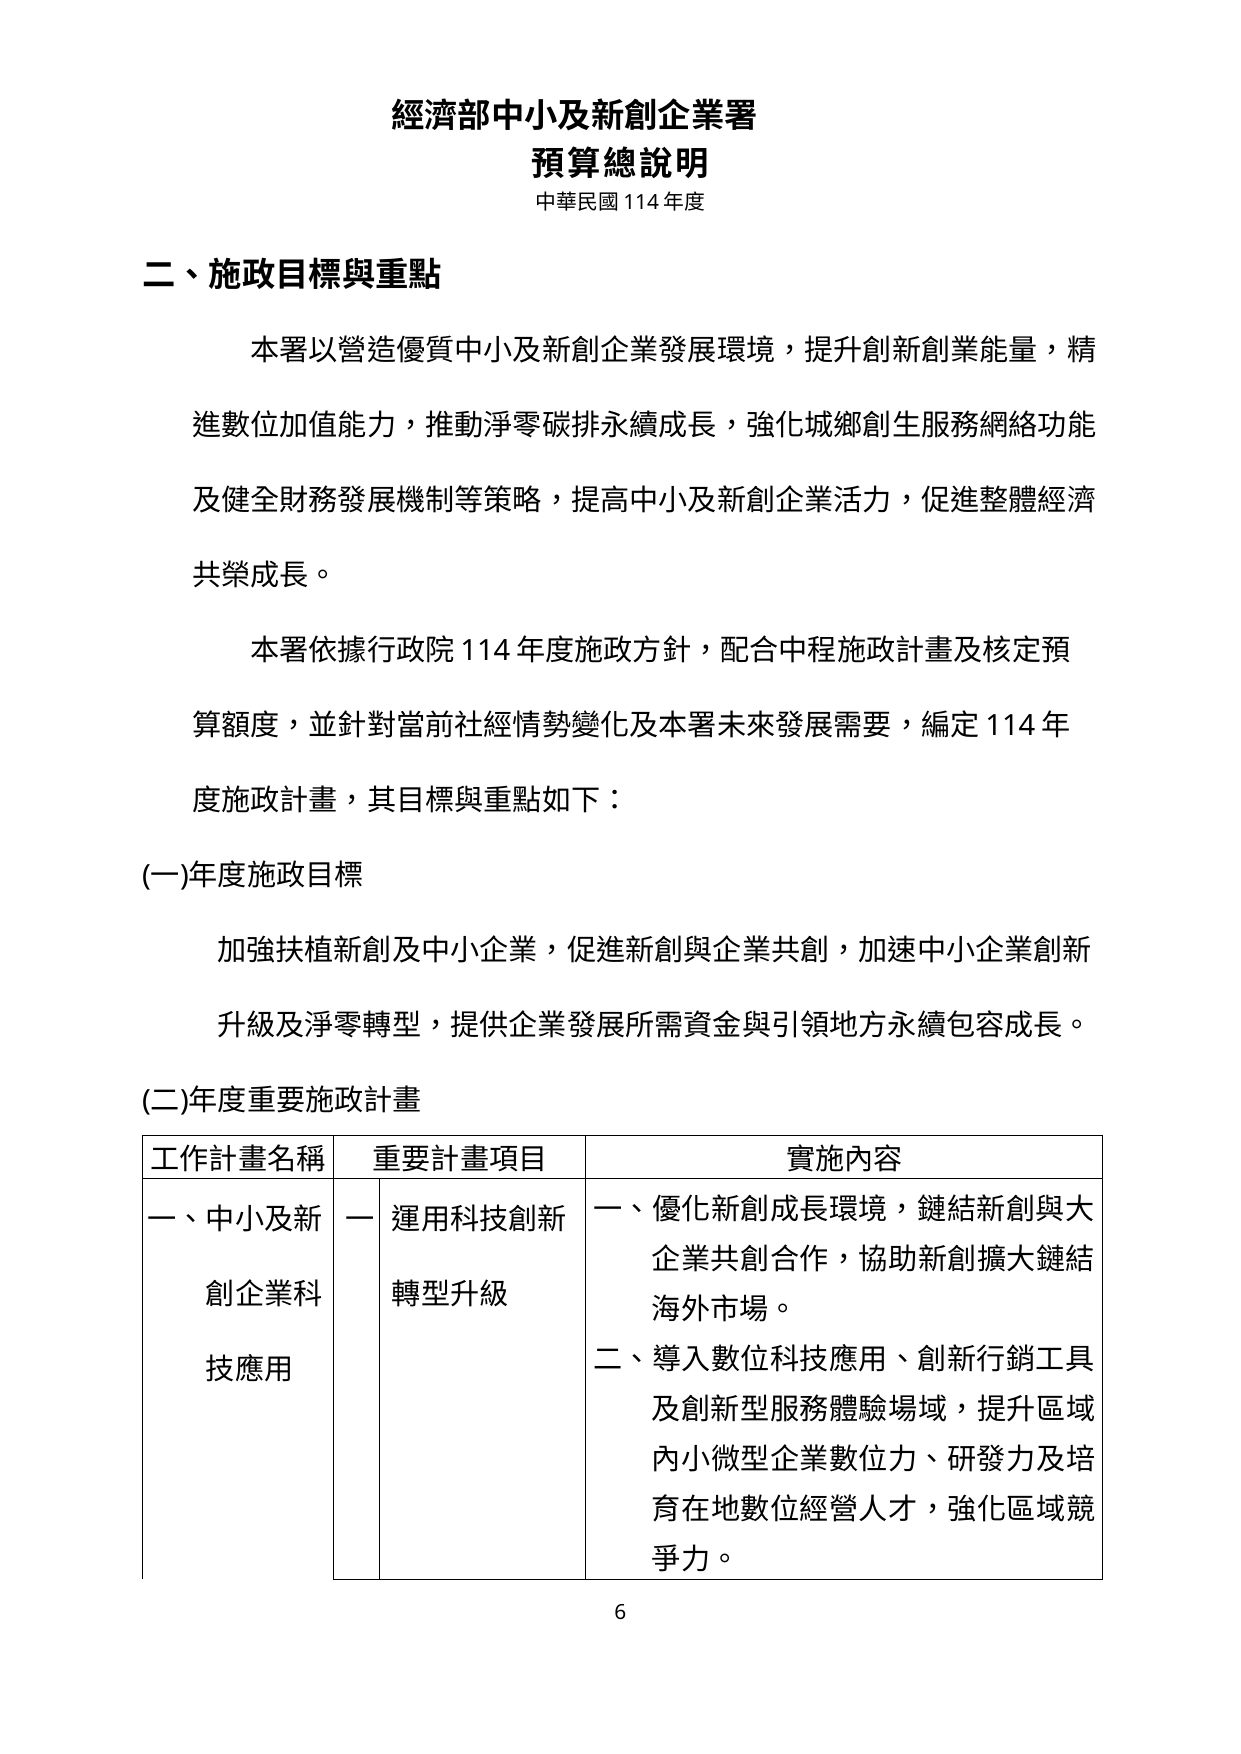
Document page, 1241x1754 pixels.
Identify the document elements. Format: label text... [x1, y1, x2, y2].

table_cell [586, 1179, 1102, 1579]
table_header 重要計畫項目 [334, 1136, 585, 1178]
table_cell 運用科技創新轉型升級 [380, 1179, 585, 1579]
table_cell 一 [334, 1179, 379, 1579]
table_cell 一、中小及新創企業科技應用 [143, 1179, 333, 1579]
table_header 工作計畫名稱 [143, 1136, 333, 1178]
text 加強扶植新創及中小企業，促進新創與企業共創，加速中小企業創新升級及淨零轉型，提供企業發展所需資金與引領地方永續包容成長。 [217, 910, 1098, 1060]
table_header 實施內容 [586, 1136, 1102, 1178]
text (二)年度重要施政計畫 [142, 1060, 1098, 1135]
text 本署以營造優質中小及新創企業發展環境，提升創新創業能量，精進數位加值能力，推動淨零碳排永續成長，強化城鄉創生服務網絡功能及健全財務發展機制等策略，提高中小及新創企業活力，促進整體經濟共榮成長。 [192, 310, 1098, 610]
text 二、施政目標與重點 [142, 235, 1098, 310]
text (一)年度施政目標 [142, 835, 1098, 910]
text 本署依據行政院114年度施政方針，配合中程施政計畫及核定預算額度，並針對當前社經情勢變化及本署未來發展需要，編定114年度施政計畫，其目標與重點如下： [192, 610, 1098, 835]
